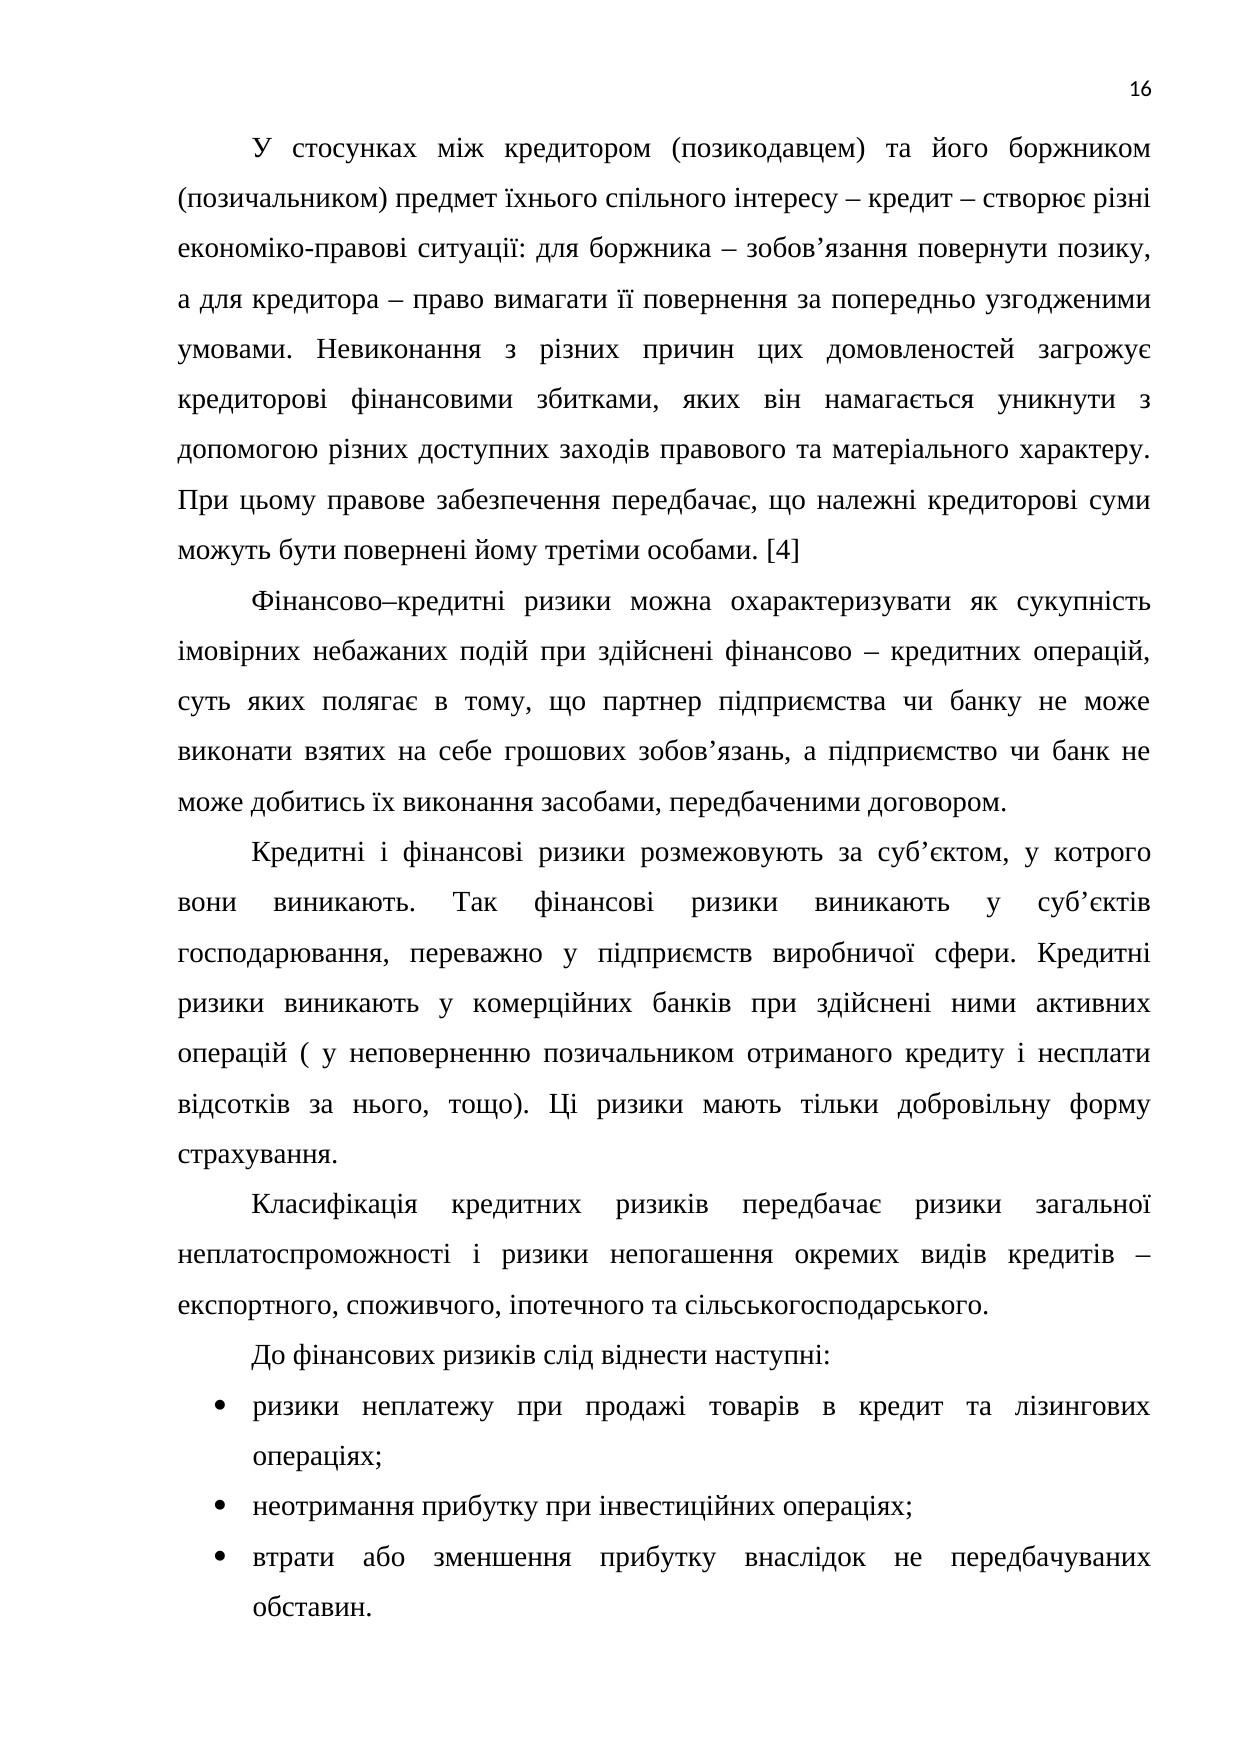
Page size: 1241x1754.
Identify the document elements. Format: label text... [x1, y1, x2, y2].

list ризики неплатежу при продажі товарів в кредит та лізингових операціях; [215, 1388, 1152, 1472]
text Кредитні і фінансові ризики розмежовують за суб’єктом, у котрого вони виникають. Так фінансові ризики виникають у суб’єктів господарювання, переважно у підприємств виробничої сфери. Кредитні ризики виникають у комерційних банків при здійснені ними активних операцій ( у неповерненню позичальником отриманого кредиту і несплати відсотків за нього, тощо). Ці ризики мають тільки добровільну форму страхування. [177, 834, 1152, 1169]
text Класифікація кредитних ризиків передбачає ризики загальної неплатоспроможності і ризики непогашення окремих видів кредитів – експортного, споживчого, іпотечного та сільськогосподарського. [177, 1186, 1152, 1321]
text У стосунках між кредитором (позикодавцем) та його боржником (позичальником) предмет їхнього спільного інтересу – кредит – створює різні економіко-правові ситуації: для боржника – зобов’язання повернути позику, а для кредитора – право вимагати її повернення за попередньо узгодженими умовами. Невиконання з різних причин цих домовленостей загрожує кредиторові фінансовими збитками, яких він намагається уникнути з допомогою різних доступних заходів правового та матеріального характеру. При цьому правове забезпечення передбачає, що належні кредиторові суми можуть бути повернені йому третіми особами. [4] [177, 130, 1152, 566]
text До фінансових ризиків слід віднести наступні: [177, 1337, 1152, 1371]
text Фінансово–кредитні ризики можна охарактеризувати як сукупність імовірних небажаних подій при здійснені фінансово – кредитних операцій, суть яких полягає в тому, що партнер підприємства чи банку не може виконати взятих на себе грошових зобов’язань, а підприємство чи банк не може добитись їх виконання засобами, передбаченими договором. [177, 583, 1152, 817]
list неотримання прибутку при інвестиційних операціях; [215, 1488, 1152, 1522]
list втрати або зменшення прибутку внаслідок не передбачуваних обставин. [215, 1539, 1152, 1623]
